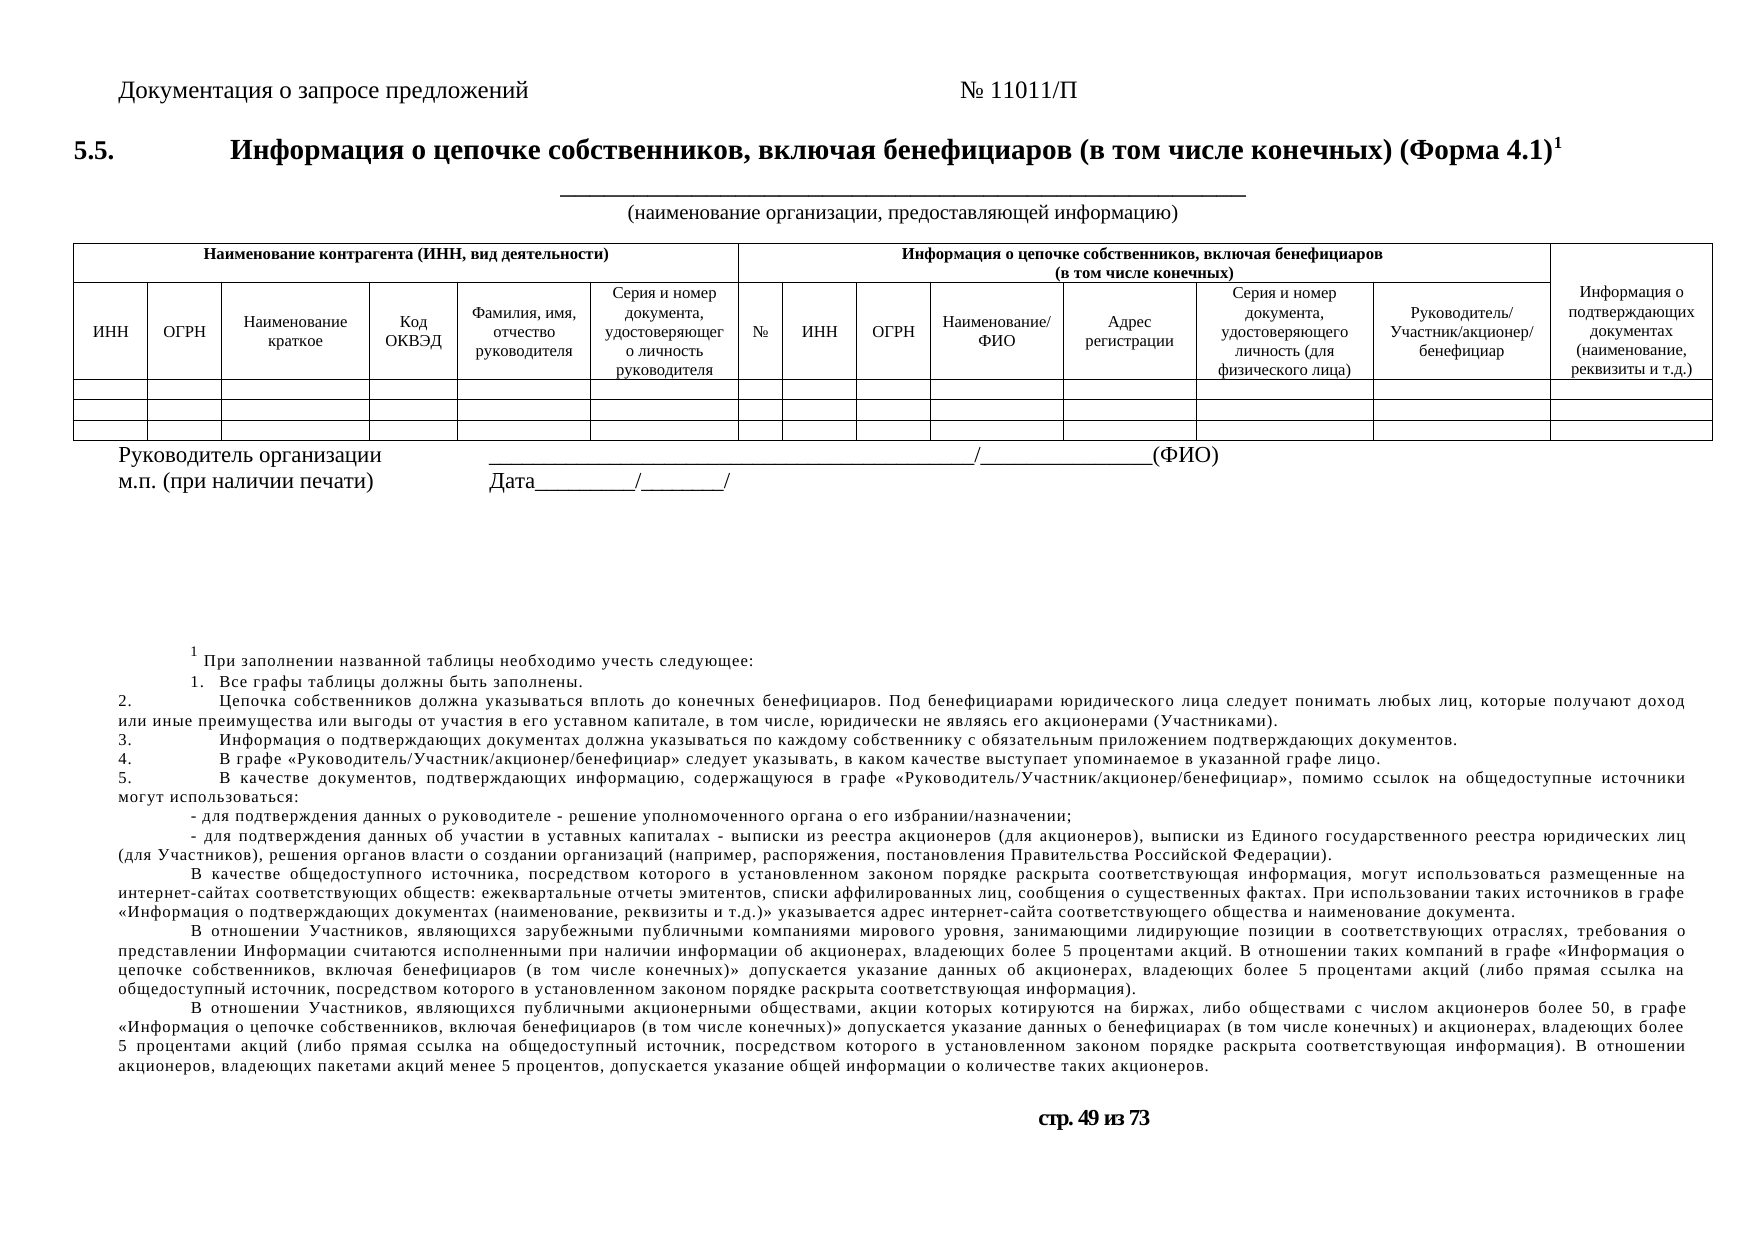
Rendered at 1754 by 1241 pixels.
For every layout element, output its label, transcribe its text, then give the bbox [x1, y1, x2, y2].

table_cell Наименование краткое [222, 283, 369, 379]
table_cell [222, 380, 369, 399]
table_cell [222, 421, 369, 440]
table_cell [1064, 380, 1196, 399]
table_cell [1197, 421, 1373, 440]
table_cell [74, 400, 147, 419]
table_cell [1551, 380, 1712, 399]
table_cell [458, 421, 590, 440]
table_cell [931, 421, 1063, 440]
text (наименование организации, предоставляющей информацию) [118, 199, 1687, 224]
table_cell [783, 400, 856, 419]
table_cell Серия и номер документа, удостоверяющего личность (для физического лица) [1197, 283, 1373, 379]
table_cell Руководитель/ Участник/акционер/ бенефициар [1374, 283, 1550, 379]
table_header Наименование контрагента (ИНН, вид деятельности) [74, 244, 738, 282]
table_cell Серия и номер документа, удостоверяющего личность руководителя [591, 283, 738, 379]
table_cell [1374, 421, 1550, 440]
table_cell [739, 400, 782, 419]
table_cell [1197, 400, 1373, 419]
table_cell [1551, 421, 1712, 440]
table_cell [857, 421, 930, 440]
table_cell [739, 380, 782, 399]
table_cell [591, 421, 738, 440]
table_cell [370, 400, 457, 419]
table_cell Наименование/ФИО [931, 283, 1063, 379]
table_cell [931, 380, 1063, 399]
table_cell [931, 400, 1063, 419]
table_cell Код ОКВЭД [370, 283, 457, 379]
table_cell Адрес регистрации [1064, 283, 1196, 379]
table_cell [222, 400, 369, 419]
text Информация о цепочке собственников, включая бенефициаров (в том числе конечных) (Форма 4.1) [74, 132, 1687, 166]
table_cell № [739, 283, 782, 379]
table_cell [74, 421, 147, 440]
table_cell ИНН [74, 283, 147, 379]
table_cell [1551, 400, 1712, 419]
table_cell [148, 400, 221, 419]
table_cell [458, 380, 590, 399]
table_cell [1374, 380, 1550, 399]
table_cell [370, 421, 457, 440]
text _______________________________________________ [118, 166, 1687, 199]
table_cell ОГРН [148, 283, 221, 379]
text м.п. (при наличии печати) Дата / / [118, 467, 1687, 493]
table_cell [783, 421, 856, 440]
table_cell [783, 380, 856, 399]
table_header Информация о подтверждающих документах (наименование, реквизиты и т.д.) [1551, 244, 1712, 379]
table_cell [591, 380, 738, 399]
table_cell [857, 400, 930, 419]
table_cell [370, 380, 457, 399]
table_cell [148, 380, 221, 399]
table_header Информация о цепочке собственников, включая бенефициаров (в том числе конечных) [739, 244, 1550, 282]
table_cell ОГРН [857, 283, 930, 379]
table_cell [739, 421, 782, 440]
text Руководитель организации /_______________(ФИО) [118, 441, 1687, 467]
table_cell [458, 400, 590, 419]
table_cell [591, 400, 738, 419]
table_cell [1197, 380, 1373, 399]
table_cell [1374, 400, 1550, 419]
table_cell [857, 380, 930, 399]
table_cell [148, 421, 221, 440]
table_cell [74, 380, 147, 399]
table_cell Фамилия, имя, отчество руководителя [458, 283, 590, 379]
table_cell [1064, 400, 1196, 419]
table_cell [1064, 421, 1196, 440]
table_cell ИНН [783, 283, 856, 379]
